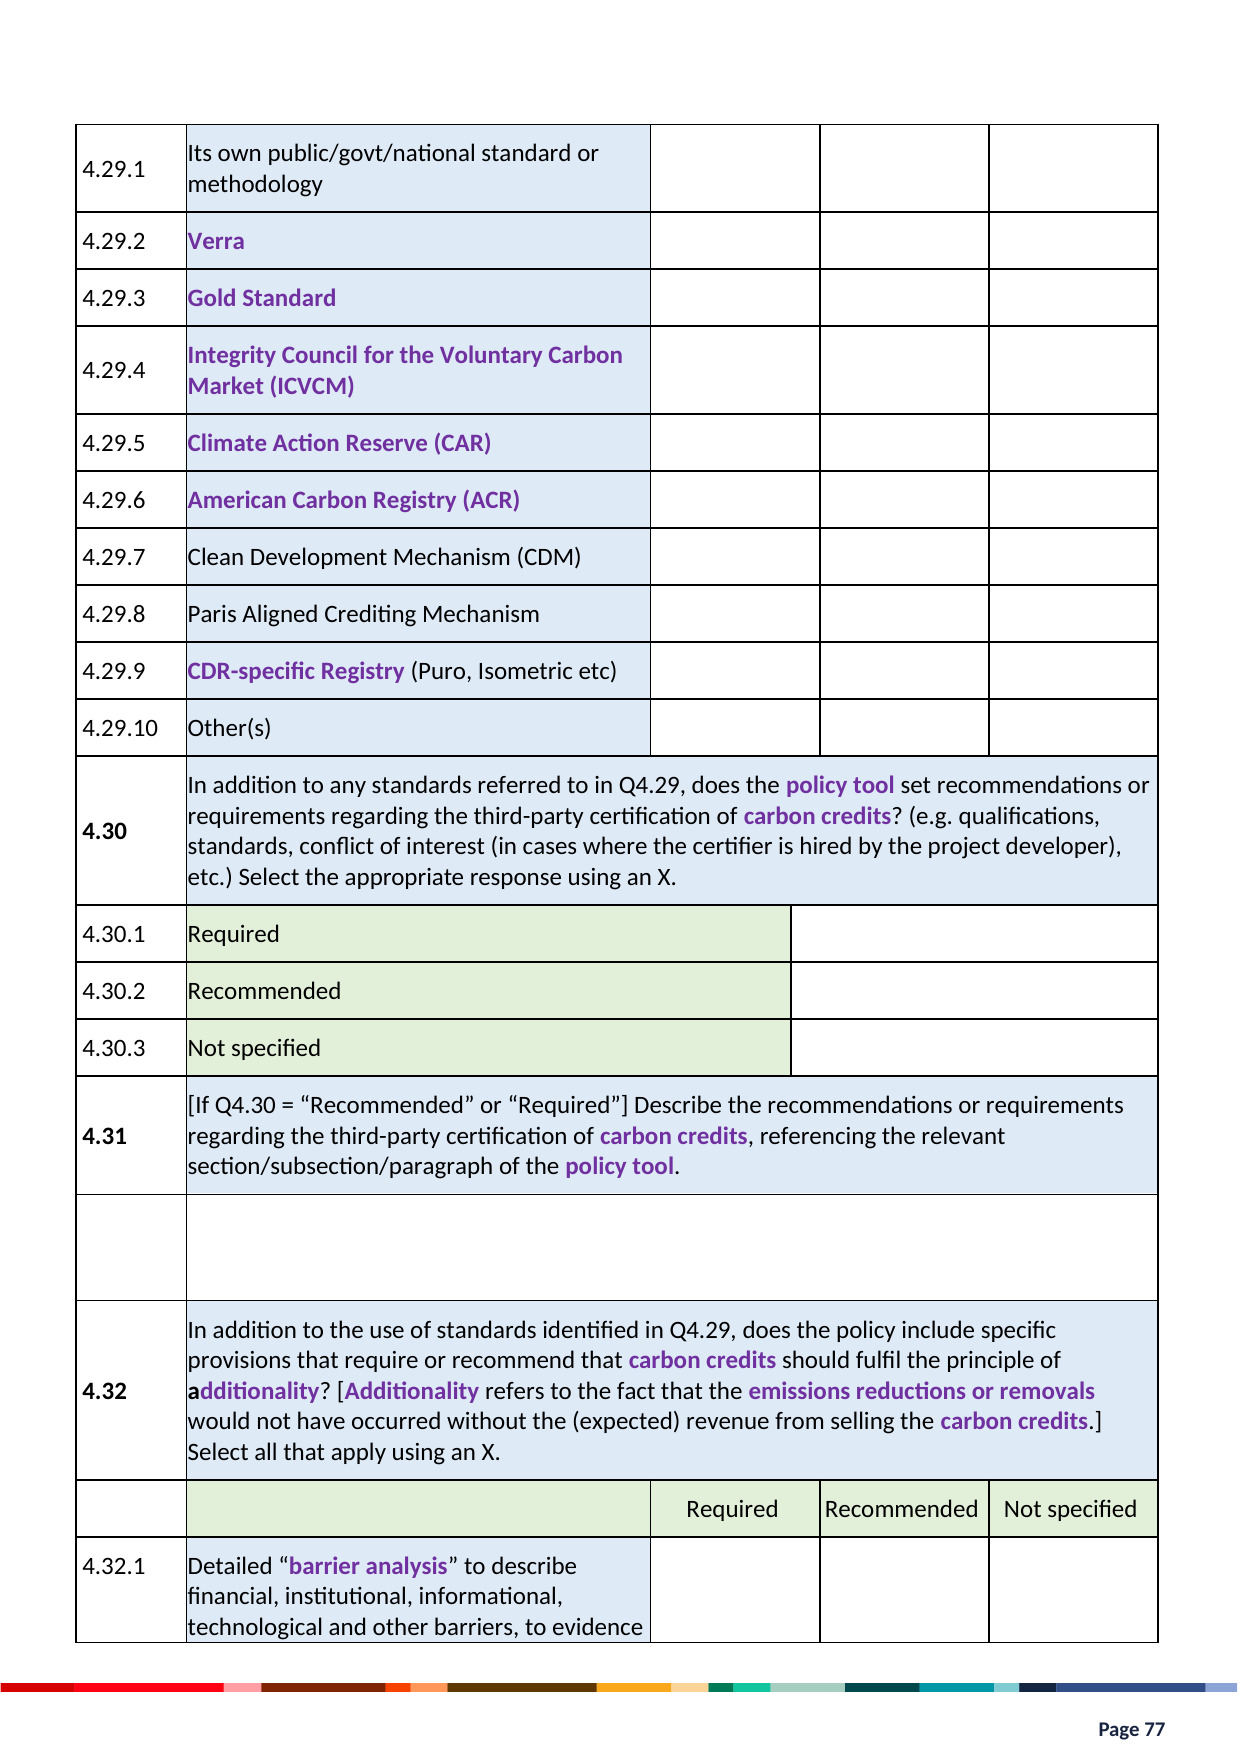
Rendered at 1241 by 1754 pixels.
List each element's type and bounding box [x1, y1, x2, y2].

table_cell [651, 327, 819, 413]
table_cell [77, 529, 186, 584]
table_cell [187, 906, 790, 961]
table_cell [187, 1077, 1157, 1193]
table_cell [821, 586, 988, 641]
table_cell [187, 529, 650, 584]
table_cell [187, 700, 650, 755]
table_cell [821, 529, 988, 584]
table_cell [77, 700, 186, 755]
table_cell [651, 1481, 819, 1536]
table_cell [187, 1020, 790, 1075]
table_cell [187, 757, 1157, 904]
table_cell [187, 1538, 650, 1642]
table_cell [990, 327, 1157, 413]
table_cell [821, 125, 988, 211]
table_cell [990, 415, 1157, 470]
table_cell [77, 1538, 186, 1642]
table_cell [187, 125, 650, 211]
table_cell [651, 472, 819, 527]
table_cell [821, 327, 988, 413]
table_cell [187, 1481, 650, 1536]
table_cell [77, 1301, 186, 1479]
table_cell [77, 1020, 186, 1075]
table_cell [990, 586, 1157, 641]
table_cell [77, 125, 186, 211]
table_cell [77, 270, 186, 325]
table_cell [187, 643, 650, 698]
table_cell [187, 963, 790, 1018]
picture [0, 1683, 1236, 1692]
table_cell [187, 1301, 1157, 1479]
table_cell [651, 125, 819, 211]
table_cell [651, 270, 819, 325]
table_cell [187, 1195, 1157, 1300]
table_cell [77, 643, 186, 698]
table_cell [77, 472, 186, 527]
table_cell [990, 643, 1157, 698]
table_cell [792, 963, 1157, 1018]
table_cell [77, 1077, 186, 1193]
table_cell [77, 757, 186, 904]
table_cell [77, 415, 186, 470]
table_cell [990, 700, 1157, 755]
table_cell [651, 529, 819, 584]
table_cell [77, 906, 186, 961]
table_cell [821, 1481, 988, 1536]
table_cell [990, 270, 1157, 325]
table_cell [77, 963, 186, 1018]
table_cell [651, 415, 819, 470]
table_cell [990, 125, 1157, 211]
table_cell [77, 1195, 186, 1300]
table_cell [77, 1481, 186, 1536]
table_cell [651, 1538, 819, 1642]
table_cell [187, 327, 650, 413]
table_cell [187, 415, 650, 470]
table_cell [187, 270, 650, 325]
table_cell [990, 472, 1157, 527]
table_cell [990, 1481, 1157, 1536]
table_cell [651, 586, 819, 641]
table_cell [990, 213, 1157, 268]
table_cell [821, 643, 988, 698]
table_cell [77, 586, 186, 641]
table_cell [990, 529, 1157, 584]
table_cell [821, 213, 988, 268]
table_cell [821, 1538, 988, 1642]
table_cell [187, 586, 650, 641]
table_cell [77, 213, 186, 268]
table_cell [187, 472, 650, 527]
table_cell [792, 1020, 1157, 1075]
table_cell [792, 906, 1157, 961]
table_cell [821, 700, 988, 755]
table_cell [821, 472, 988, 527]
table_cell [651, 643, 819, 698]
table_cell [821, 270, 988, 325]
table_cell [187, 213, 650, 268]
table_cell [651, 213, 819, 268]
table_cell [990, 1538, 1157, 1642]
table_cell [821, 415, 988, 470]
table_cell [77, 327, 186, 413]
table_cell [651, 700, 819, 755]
